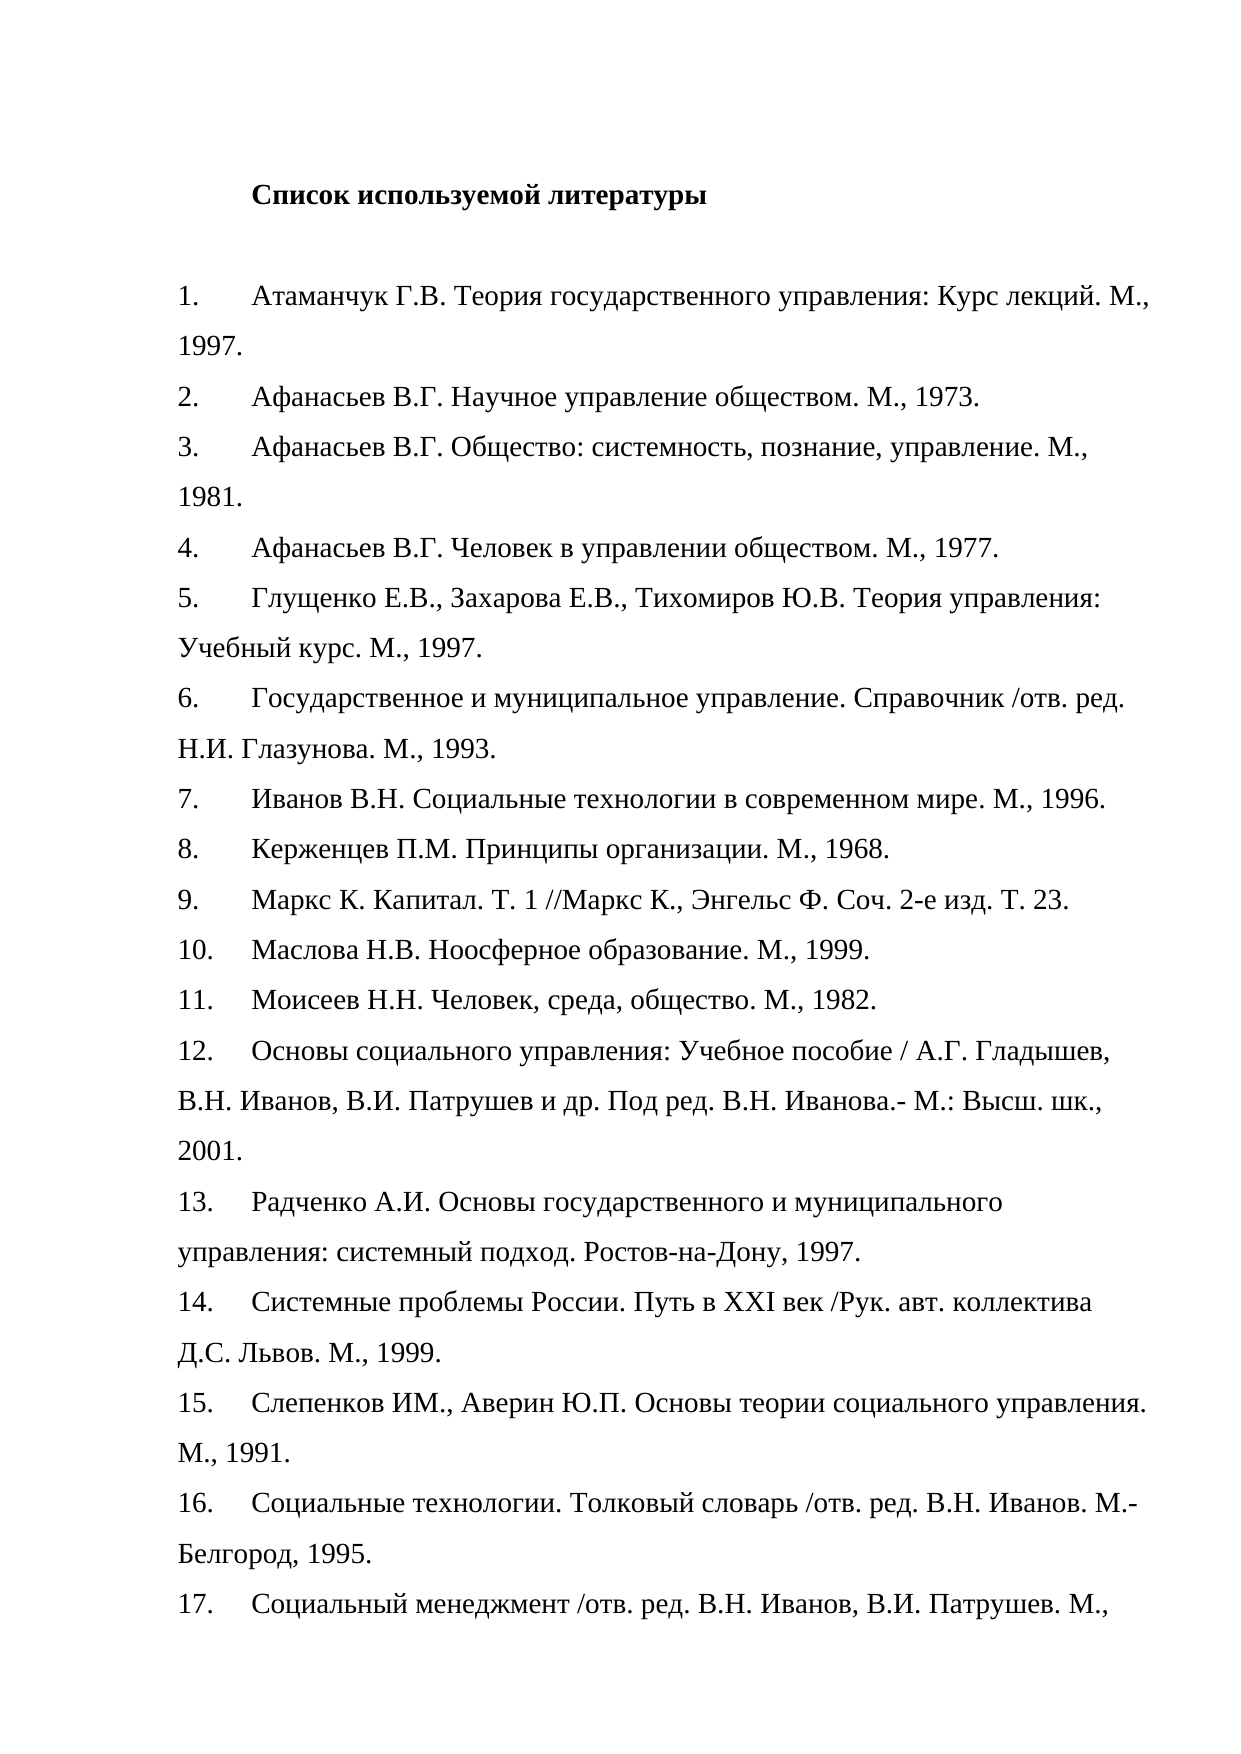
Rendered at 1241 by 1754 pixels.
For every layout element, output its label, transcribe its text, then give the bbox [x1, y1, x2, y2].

list Моисеев Н.Н. Человек, среда, общество. М., 1982. [177, 982, 1152, 1016]
list Слепенков ИМ., Аверин Ю.П. Основы теории социального управления. М., 1991. [177, 1385, 1152, 1469]
list Керженцев П.М. Принципы организации. М., 1968. [177, 832, 1152, 865]
list Государственное и муниципальное управление. Справочник /отв. ред. Н.И. Глазунова. М., 1993. [177, 681, 1152, 764]
list Маслова Н.В. Ноосферное образование. М., 1999. [177, 932, 1152, 966]
list Системные проблемы России. Путь в XXI век /Рук. авт. коллектива Д.С. Львов. М., 1999. [177, 1284, 1152, 1368]
list Афанасьев В.Г. Научное управление обществом. М., 1973. [177, 379, 1152, 412]
list Атаманчук Г.В. Теория государственного управления: Курс лекций. М., 1997. [177, 278, 1152, 362]
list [177, 1586, 1152, 1620]
list Афанасьев В.Г. Общество: системность, познание, управление. М., 1981. [177, 429, 1152, 513]
list Основы социального управления: Учебное пособие / А.Г. Гладышев, В.Н. Иванов, В.И. Патрушев и др. Под ред. В.Н. Иванова.- М.: Высш. шк., 2001. [177, 1033, 1152, 1167]
list Глущенко Е.В., Захарова Е.В., Тихомиров Ю.В. Теория управления: Учебный курс. М., 1997. [177, 580, 1152, 664]
list Маркс К. Капитал. Т. 1 //Маркс К., Энгельс Ф. Соч. 2-е изд. Т. 23. [177, 882, 1152, 915]
list Афанасьев В.Г. Человек в управлении обществом. М., 1977. [177, 530, 1152, 563]
list Иванов В.Н. Социальные технологии в современном мире. М., 1996. [177, 781, 1152, 815]
list Социальные технологии. Толковый словарь /отв. ред. В.Н. Иванов. М.- Белгород, 1995. [177, 1486, 1152, 1569]
text Список используемой литературы [177, 177, 1152, 211]
list Радченко А.И. Основы государственного и муниципального управления: системный подход. Ростов-на-Дону, 1997. [177, 1184, 1152, 1268]
